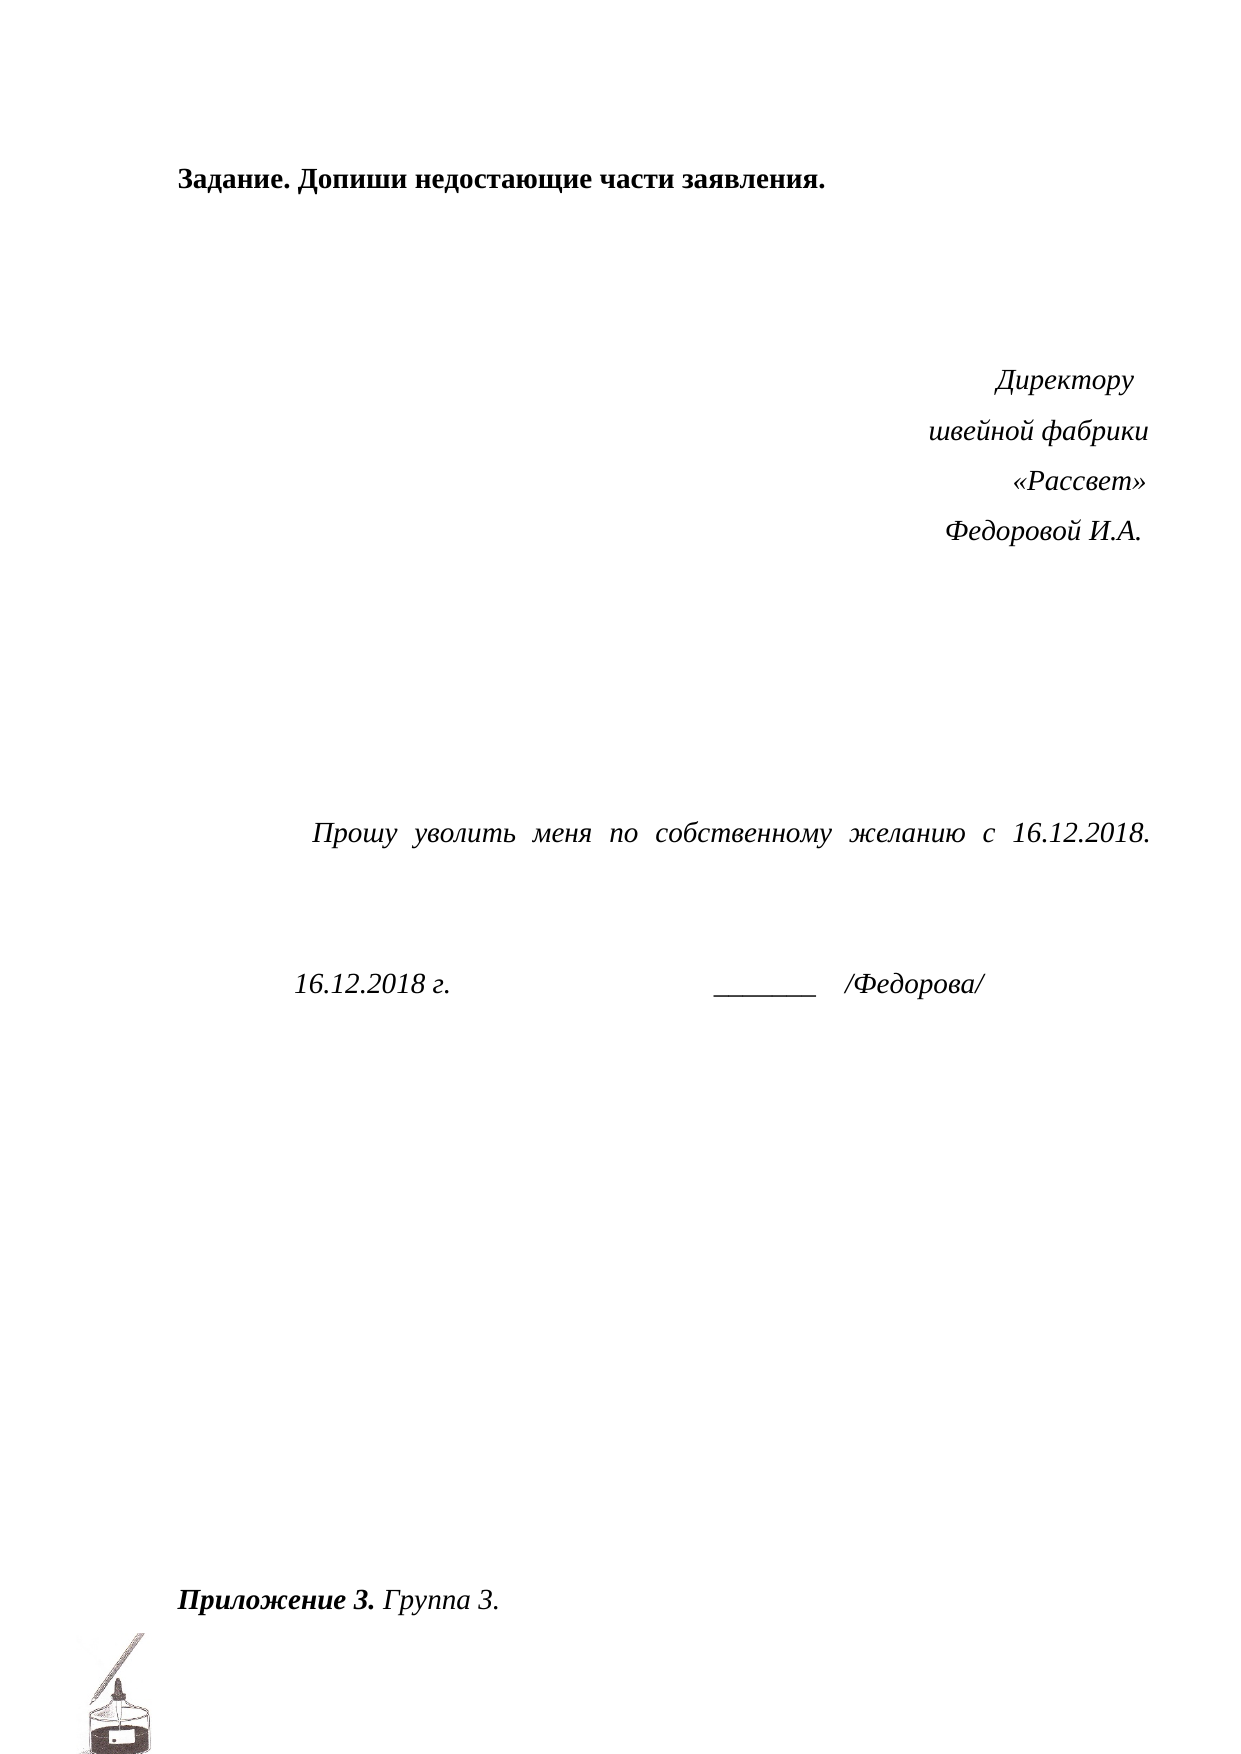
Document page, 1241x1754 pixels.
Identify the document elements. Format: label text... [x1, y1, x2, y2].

text Директору швейной фабрики «Рассвет» Федоровой И.А. Прошу уволить меня по собственному желанию с 16.12.2018. 16.12.2018 г. _______ /Федорова/ [177, 362, 1152, 1000]
picture [76, 1633, 153, 1754]
text Приложение 3. Группа 3. [177, 1582, 1152, 1616]
text Задание. Допиши недостающие части заявления. [177, 161, 1152, 195]
